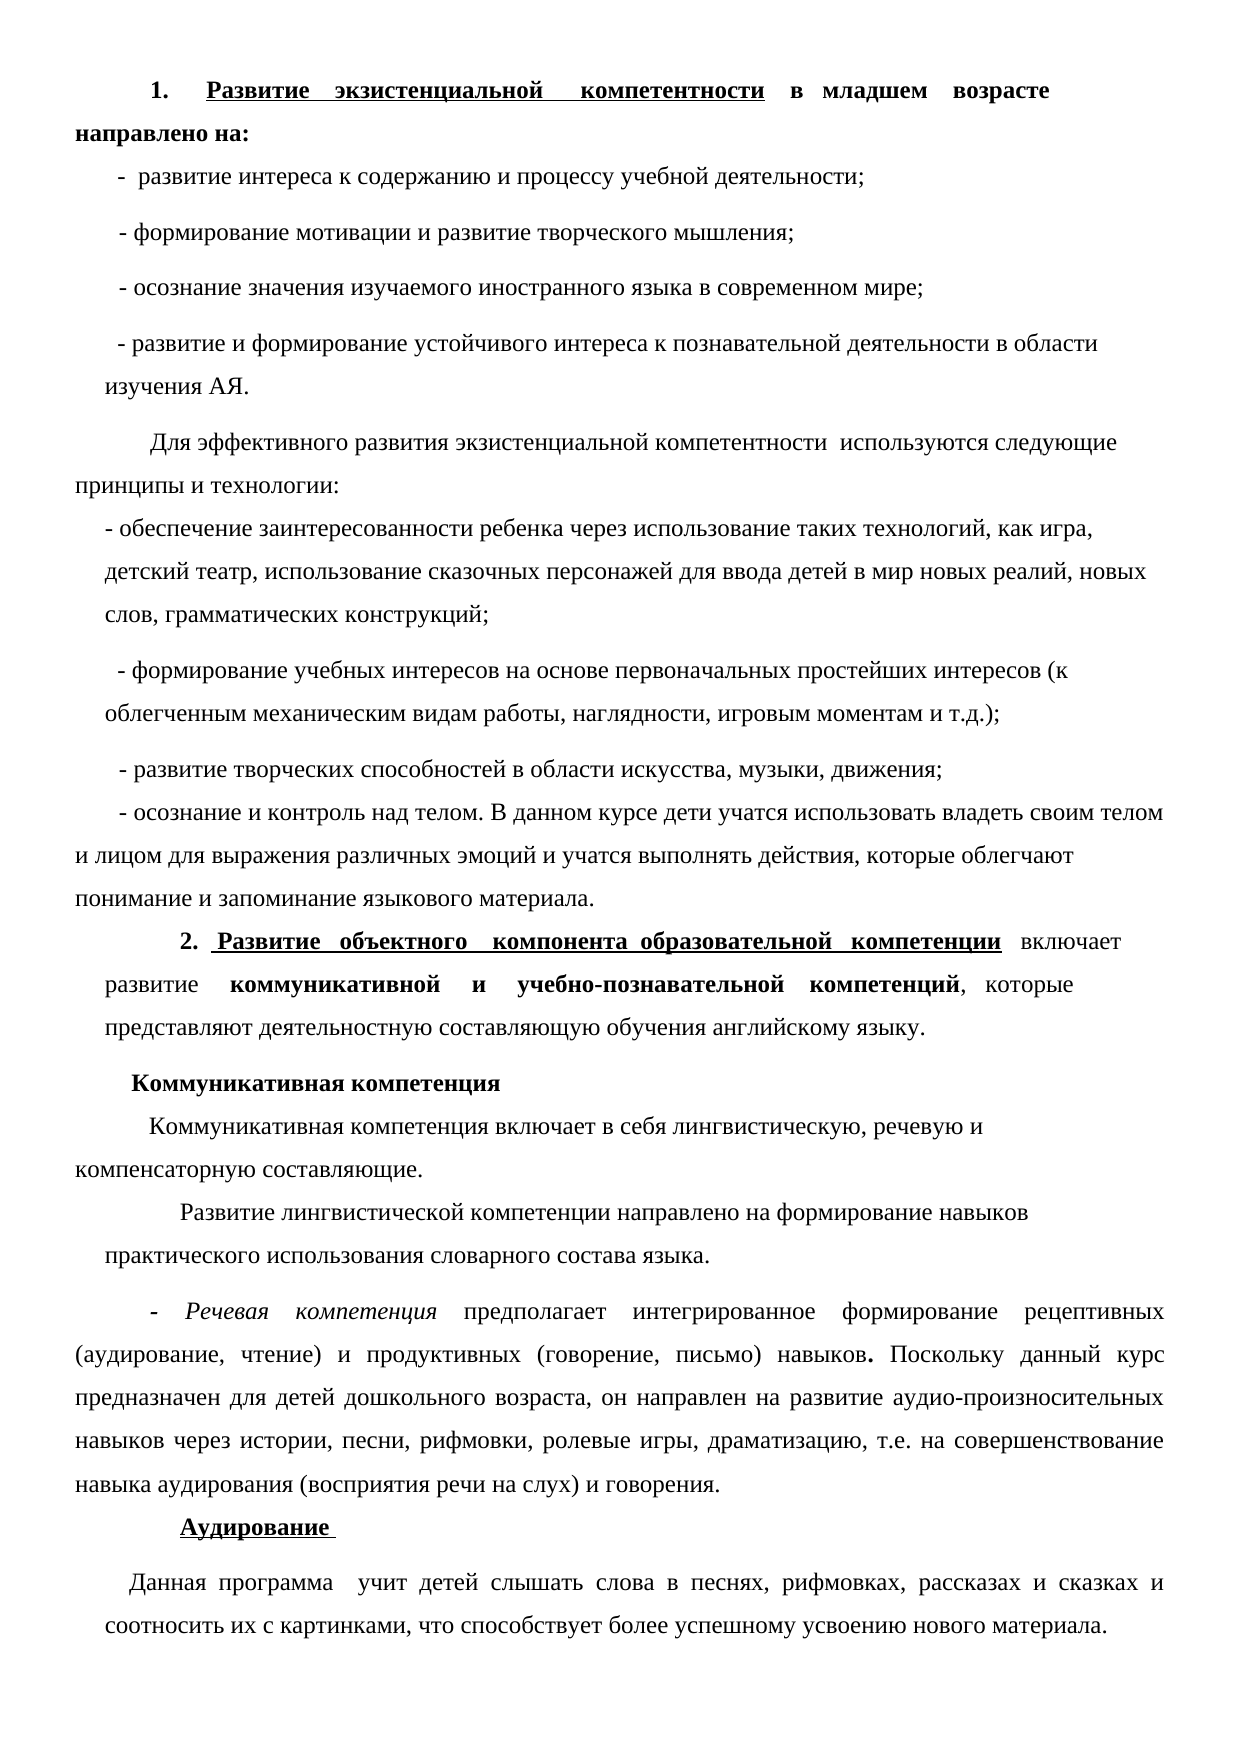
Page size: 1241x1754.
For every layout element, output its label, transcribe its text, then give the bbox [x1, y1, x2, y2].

text 2. Развитие объектного компонента образовательной компетенции включает развитие коммуникативной и учебно-познавательной компетенций, которые представляют деятельностную составляющую обучения английскому языку. [104, 926, 1165, 1041]
text - развитие творческих способностей в области искусства, музыки, движения; [75, 754, 1165, 782]
text - развитие и формирование устойчивого интереса к познавательной деятельности в области изучения АЯ. [104, 328, 1165, 400]
text Аудирование [104, 1512, 1165, 1541]
text 1. Развитие экзистенциальной компетентности в младшем возрасте направлено на: [75, 75, 1165, 147]
text Данная программа учит детей слышать слова в песнях, рифмовках, рассказах и сказках и соотносить их с картинками, что способствует более успешному усвоению нового материала. [104, 1567, 1165, 1639]
text - формирование учебных интересов на основе первоначальных простейших интересов (к облегченным механическим видам работы, наглядности, игровым моментам и т.д.); [104, 655, 1165, 727]
text Коммуникативная компетенция включает в себя лингвистическую, речевую и компенсаторную составляющие. [75, 1111, 1165, 1183]
text - формирование мотивации и развитие творческого мышления; [112, 217, 1165, 246]
text - Речевая компетенция предполагает интегрированное формирование рецептивных (аудирование, чтение) и продуктивных (говорение, письмо) навыков. Поскольку данный курс предназначен для детей дошкольного возраста, он направлен на развитие аудио-произносительных навыков через истории, песни, рифмовки, ролевые игры, драматизацию, т.е. на совершенствование навыка аудирования (восприятия речи на слух) и говорения. [75, 1296, 1165, 1497]
text - развитие интереса к содержанию и процессу учебной деятельности; [104, 161, 1165, 190]
text Коммуникативная компетенция [75, 1068, 1165, 1097]
text - осознание значения изучаемого иностранного языка в современном мире; [112, 272, 1165, 301]
text - осознание и контроль над телом. В данном курсе дети учатся использовать владеть своим телом и лицом для выражения различных эмоций и учатся выполнять действия, которые облегчают понимание и запоминание языкового материала. [75, 797, 1165, 912]
text - обеспечение заинтересованности ребенка через использование таких технологий, как игра, детский театр, использование сказочных персонажей для ввода детей в мир новых реалий, новых слов, грамматических конструкций; [104, 513, 1165, 628]
text Развитие лингвистической компетенции направлено на формирование навыков практического использования словарного состава языка. [104, 1197, 1165, 1269]
text Для эффективного развития экзистенциальной компетентности используются следующие принципы и технологии: [75, 427, 1165, 499]
